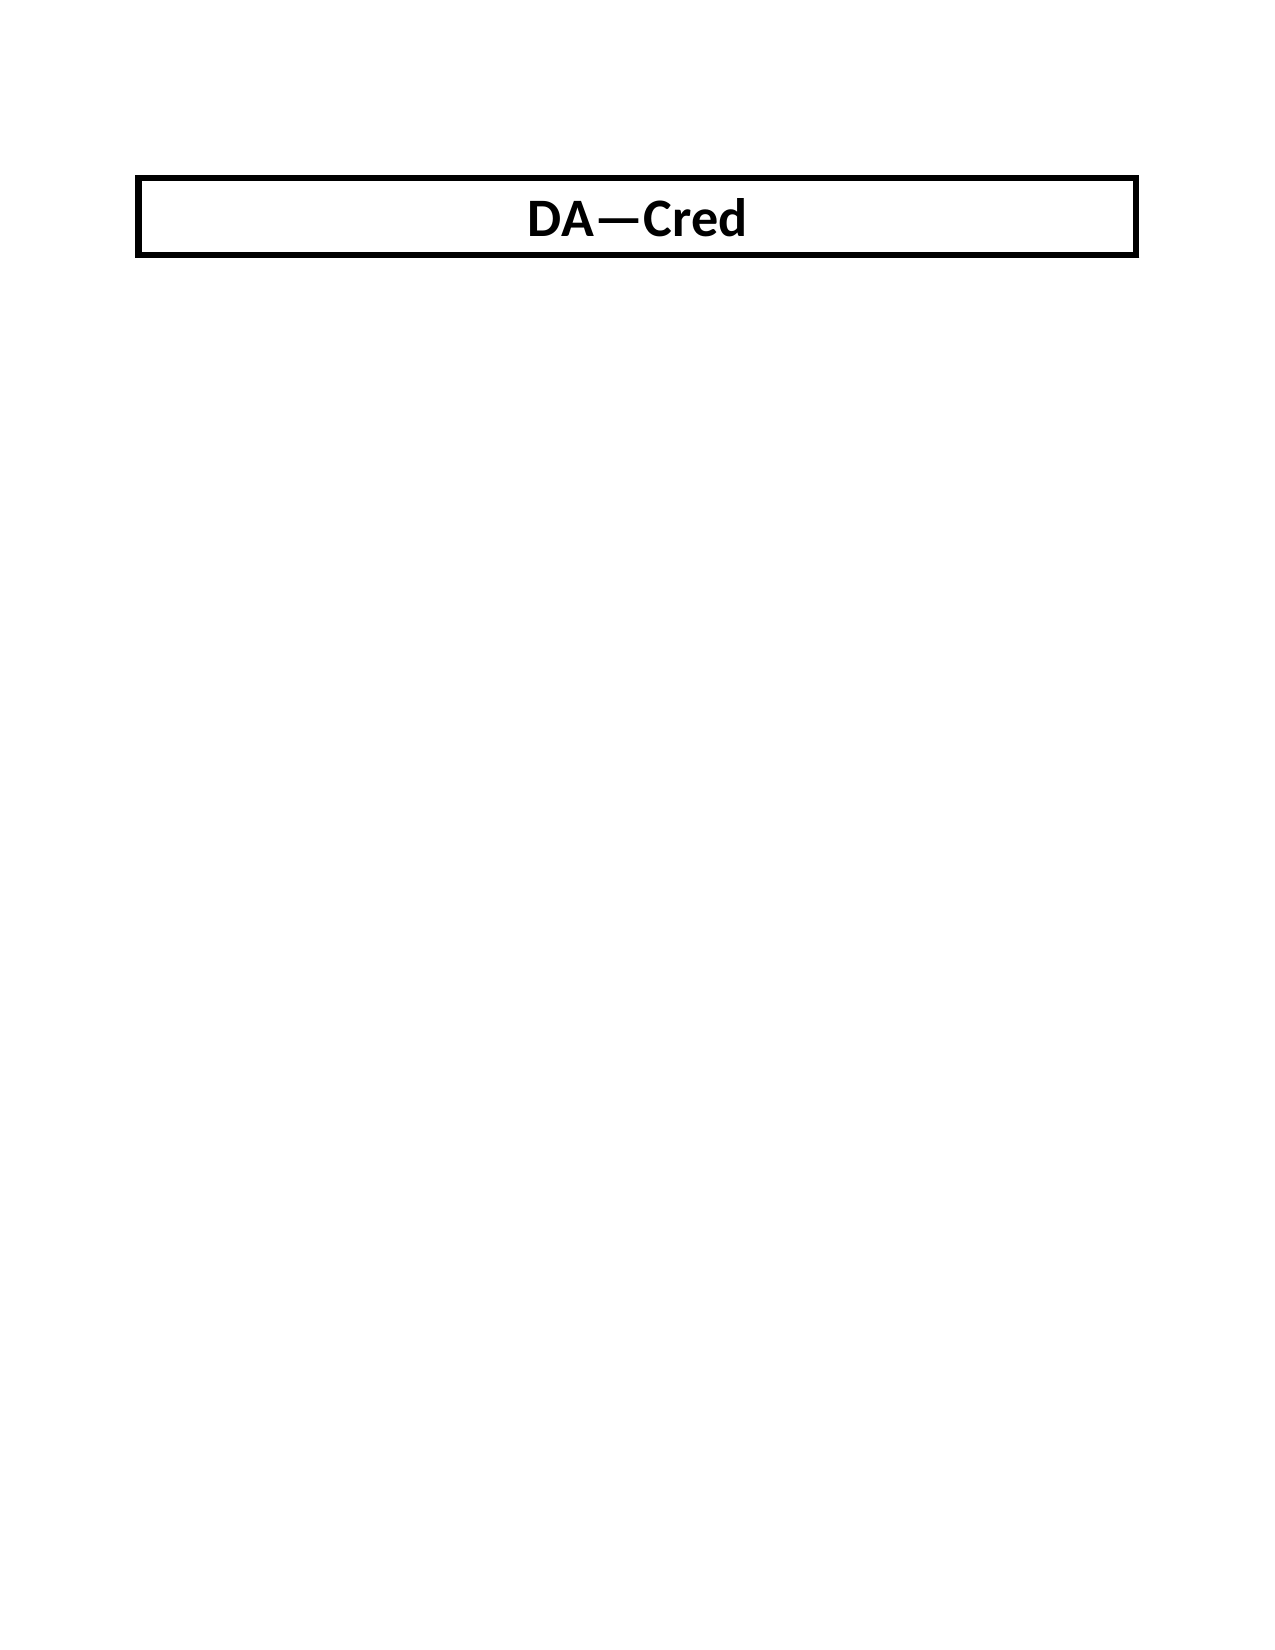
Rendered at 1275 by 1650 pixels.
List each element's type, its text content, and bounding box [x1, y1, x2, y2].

subtitle DA—Cred [142, 181, 1133, 252]
